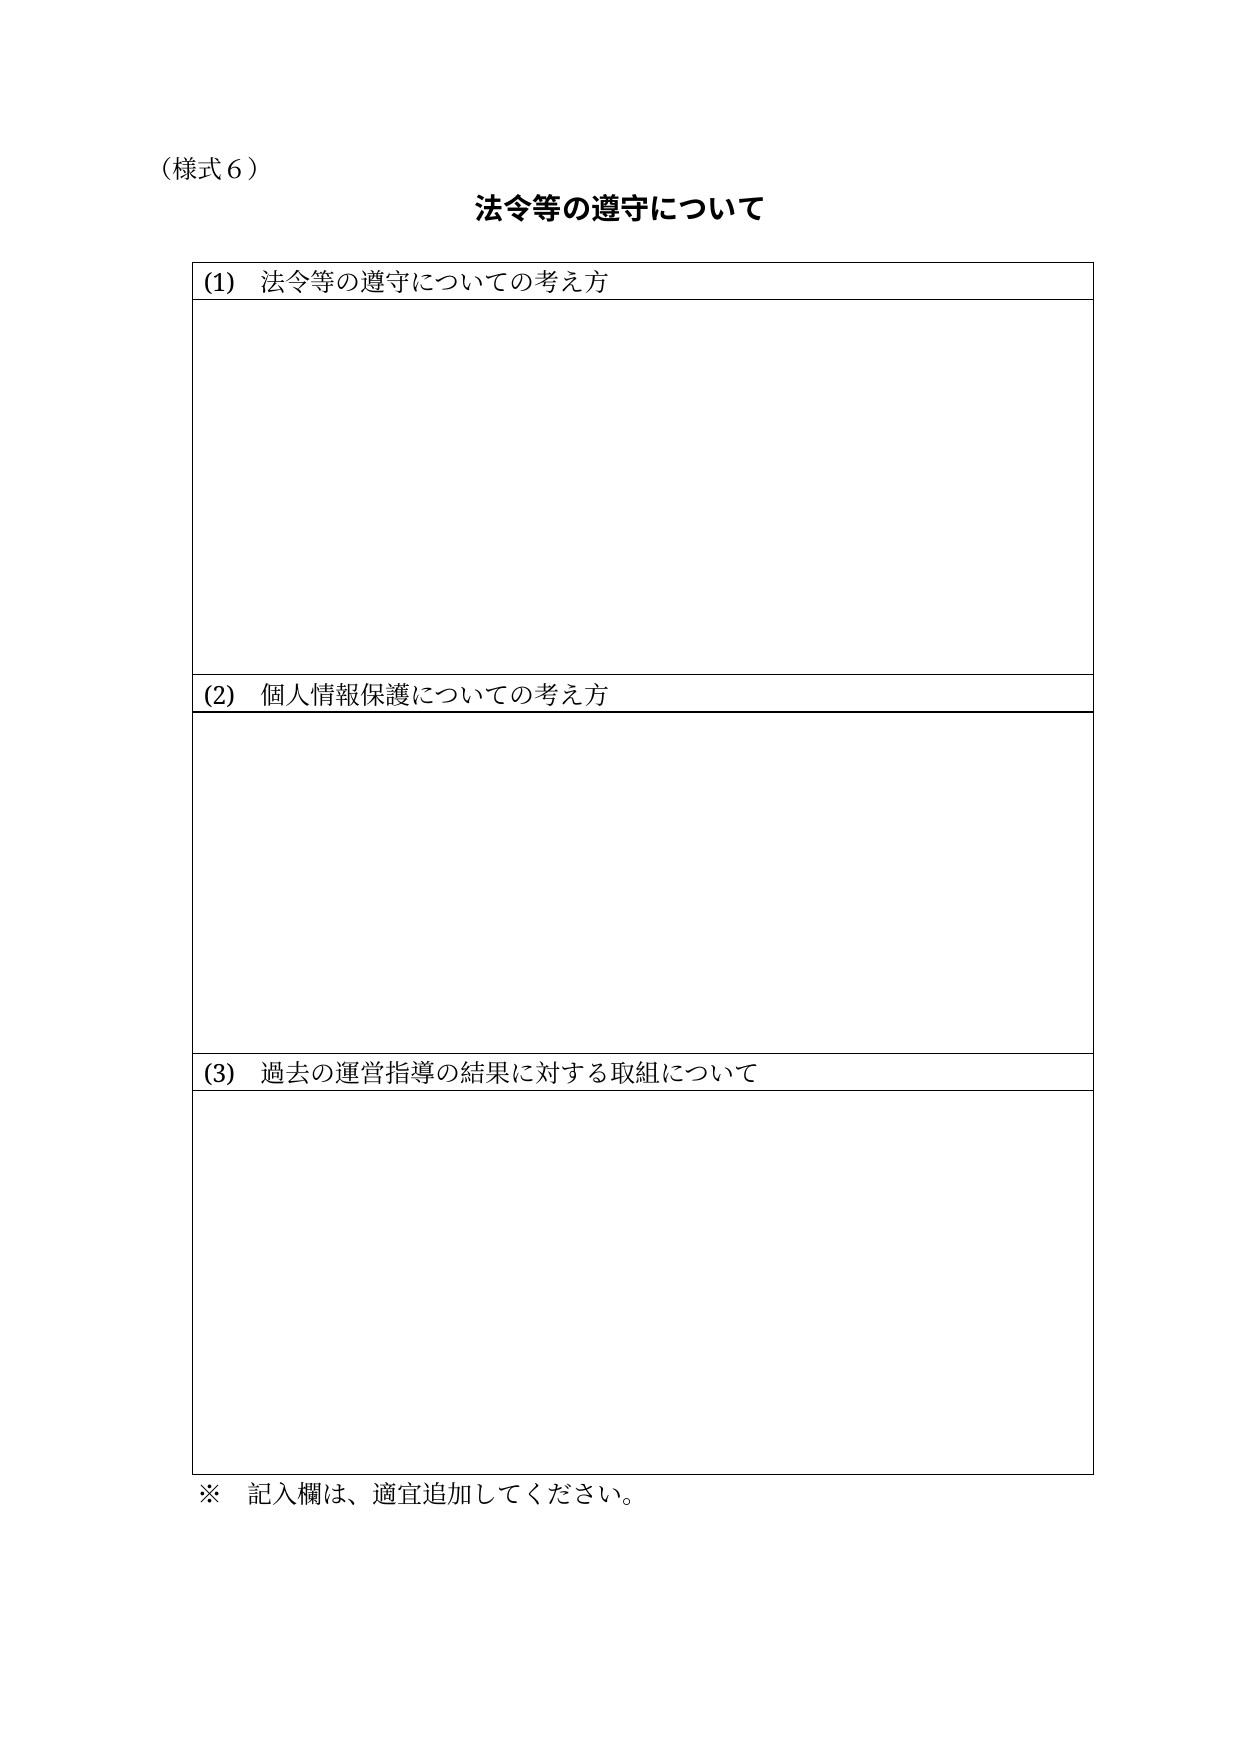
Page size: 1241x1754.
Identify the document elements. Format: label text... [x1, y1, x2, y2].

text 法令等の遵守について [148, 185, 1092, 227]
table_cell (2) 個人情報保護についての考え方 [193, 675, 1093, 711]
table_header (1) 法令等の遵守についての考え方 [193, 263, 1093, 299]
table_cell [193, 713, 1093, 1053]
table_cell [193, 1091, 1093, 1474]
table_cell (3) 過去の運営指導の結果に対する取組について [193, 1054, 1093, 1090]
text （様式６） [148, 149, 1092, 185]
table_cell [193, 300, 1093, 674]
text ※ 記入欄は、適宜追加してください。 [148, 1475, 1092, 1511]
